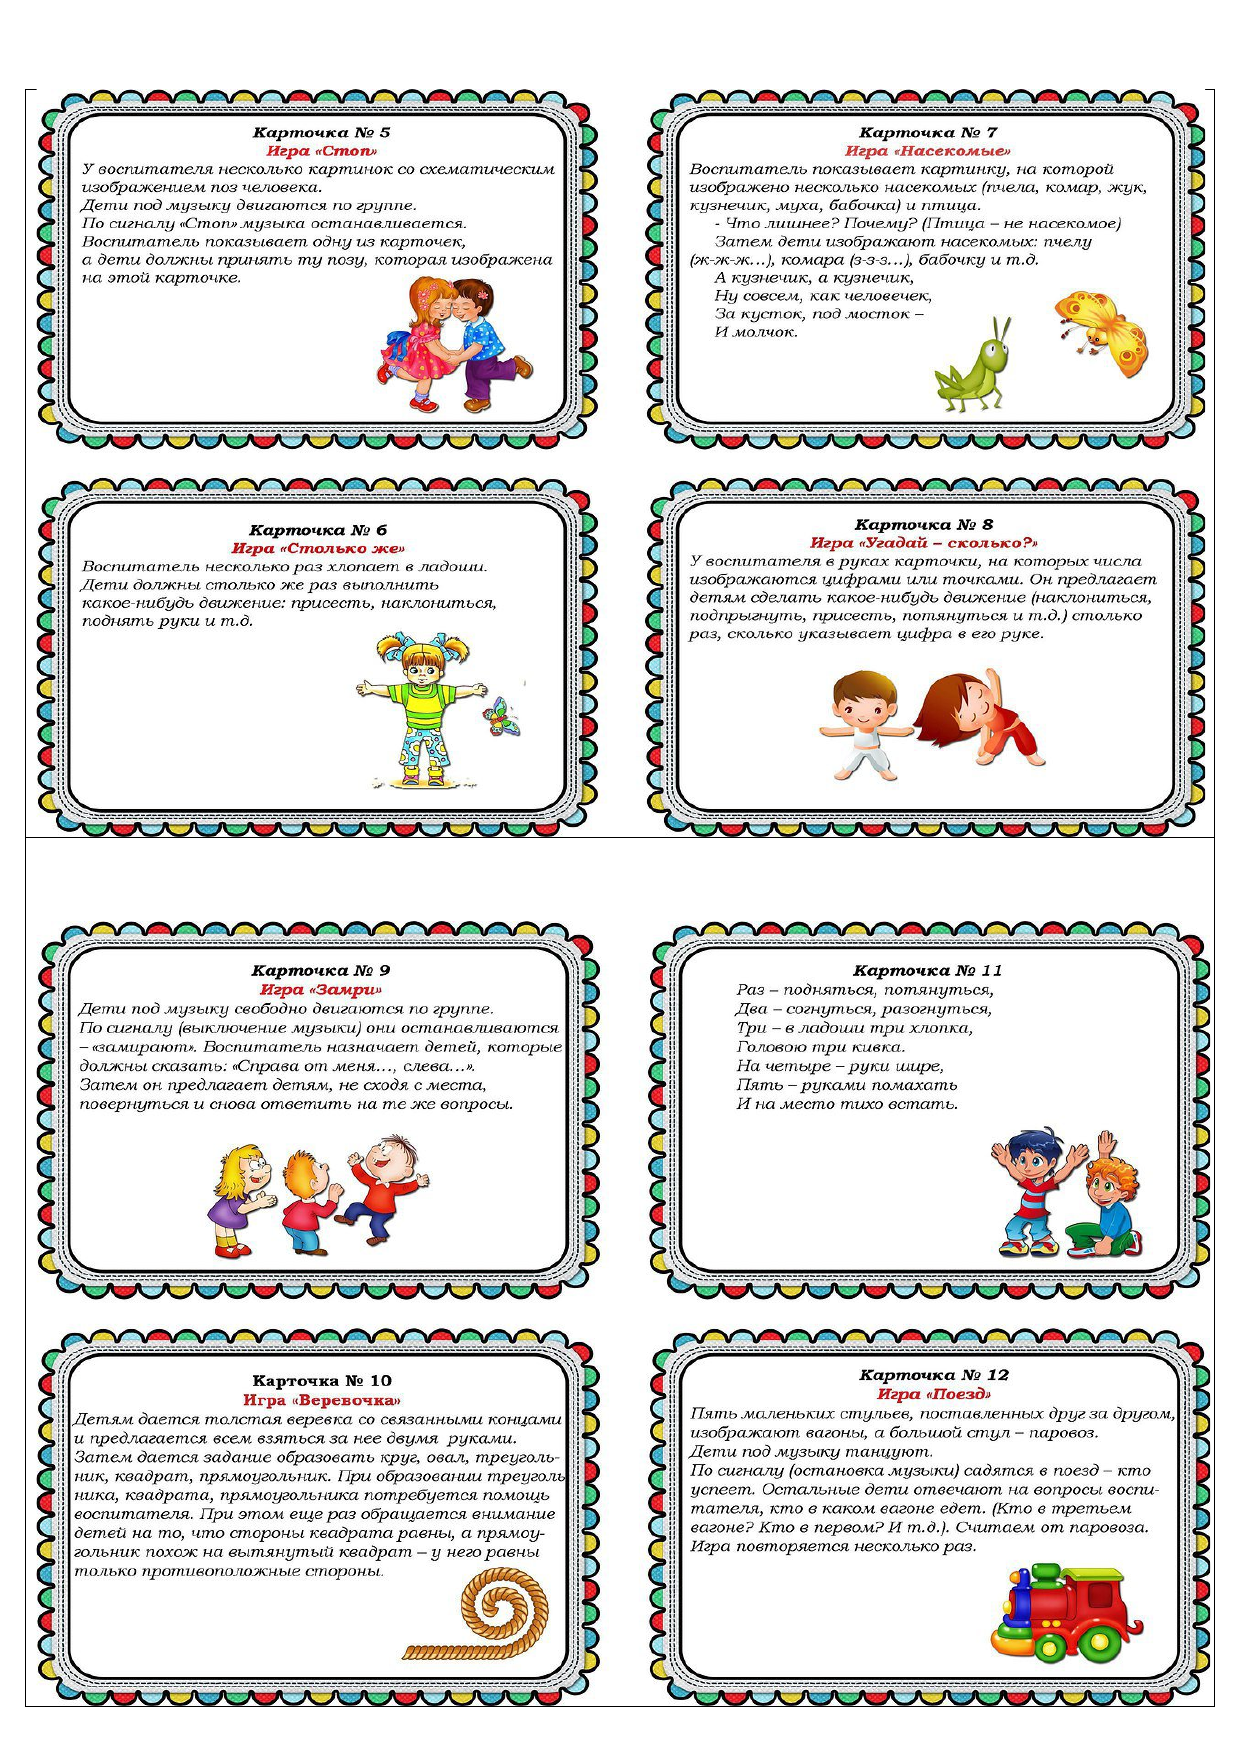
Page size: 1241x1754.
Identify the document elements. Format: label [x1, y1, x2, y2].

table_cell [1206, 90, 1214, 837]
picture [36, 89, 1206, 837]
picture [36, 921, 1211, 1706]
table_cell [26, 838, 1214, 1706]
table_cell [26, 90, 36, 837]
